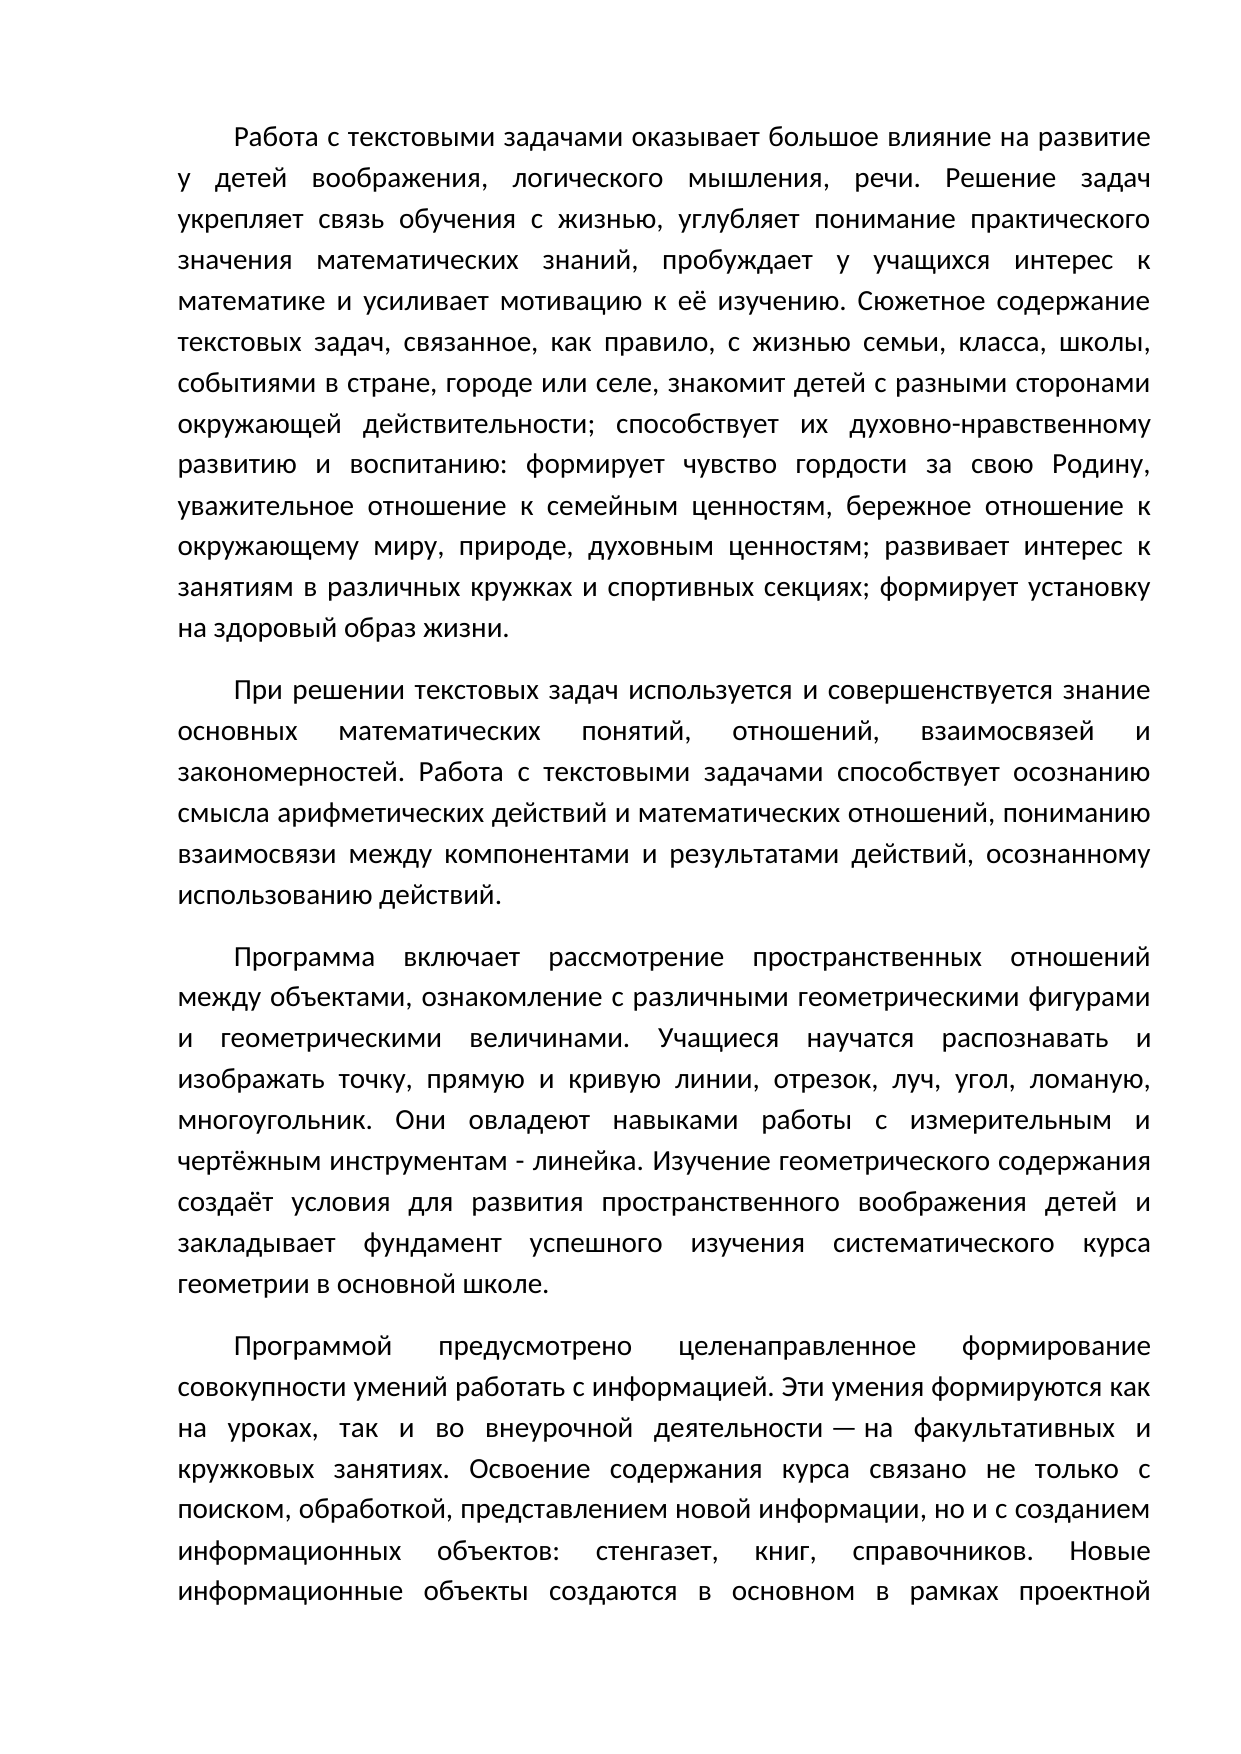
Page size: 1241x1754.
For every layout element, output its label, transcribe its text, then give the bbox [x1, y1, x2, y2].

text Работа с текстовыми задачами оказывает большое влияние на развитие у детей воображения, логического мышления, речи. Решение задач укрепляет связь обучения с жизнью, углубляет понимание практического значения математических знаний, пробуждает у учащихся интерес к математике и усиливает мотивацию к её изучению. Сюжетное содержание текстовых задач, связанное, как правило, с жизнью семьи, класса, школы, событиями в стране, городе или селе, знакомит детей с разными сторонами окружающей действительности; способствует их духовно-нравственному развитию и воспитанию: формирует чувство гордости за свою Родину, уважительное отношение к семейным ценностям, бережное отношение к окружающему миру, природе, духовным ценностям; развивает интерес к занятиям в различных кружках и спортивных секциях; формирует установку на здоровый образ жизни. [177, 118, 1152, 645]
text Программа включает рассмотрение пространственных отношений между объектами, ознакомление с различными геометрическими фигурами и геометрическими величинами. Учащиеся научатся распознавать и изображать точку, прямую и кривую линии, отрезок, луч, угол, ломаную, многоугольник. Они овладеют навыками работы с измерительным и чертёжным инструментам - линейка. Изучение геометрического содержания создаёт условия для развития пространственного воображения детей и закладывает фундамент успешного изучения систематического курса геометрии в основной школе. [177, 938, 1152, 1301]
text При решении текстовых задач используется и совершенствуется знание основных математических понятий, отношений, взаимосвязей и закономерностей. Работа с текстовыми задачами способствует осознанию смысла арифметических действий и математических отношений, пониманию взаимосвязи между компонентами и результатами действий, осознанному использованию действий. [177, 671, 1152, 911]
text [177, 1327, 1152, 1608]
